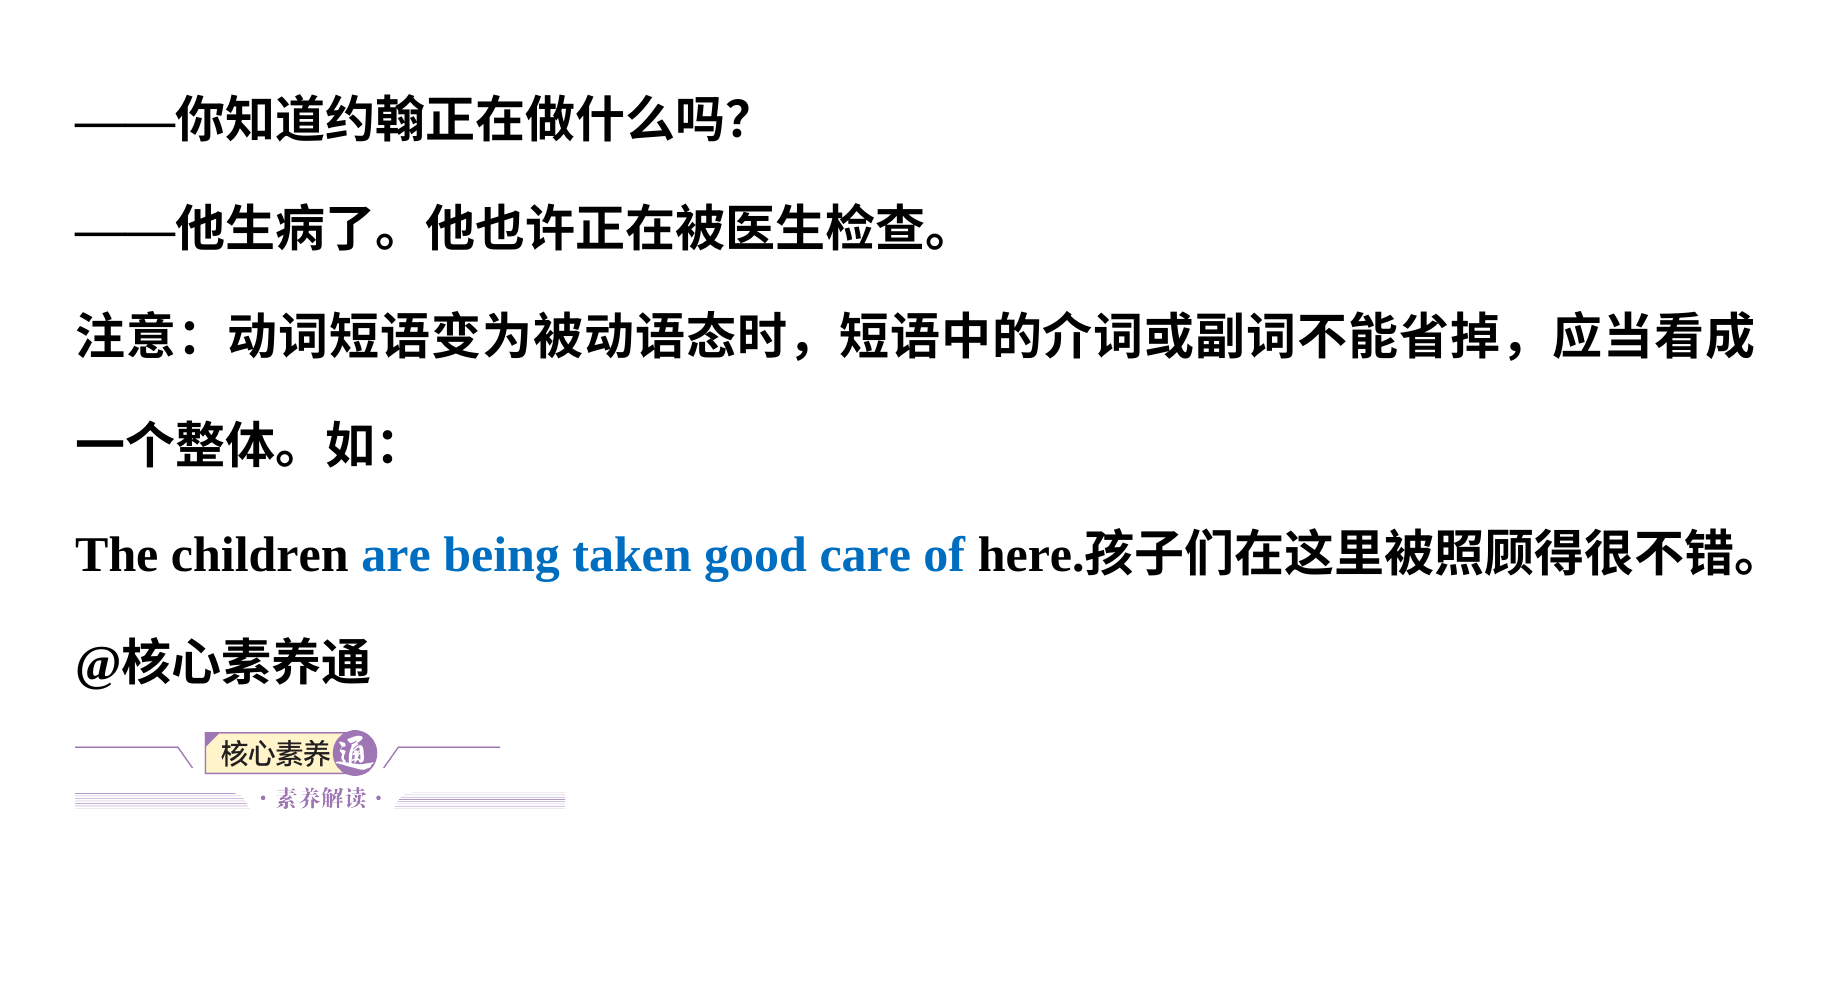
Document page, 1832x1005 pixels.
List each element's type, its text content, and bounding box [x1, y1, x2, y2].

text ——他生病了。他也许正在被医生检查。 [75, 188, 1756, 261]
text 注意：动词短语变为被动语态时，短语中的介词或副词不能省掉，应当看成一个整体。如： [75, 297, 1756, 478]
text ——你知道约翰正在做什么吗？ [75, 79, 1756, 152]
text @核心素养通 [75, 622, 1756, 695]
text The children are being taken good care of here.孩子们在这里被照顾得很不错。 [75, 514, 1756, 586]
picture [75, 730, 501, 776]
picture [75, 787, 566, 809]
